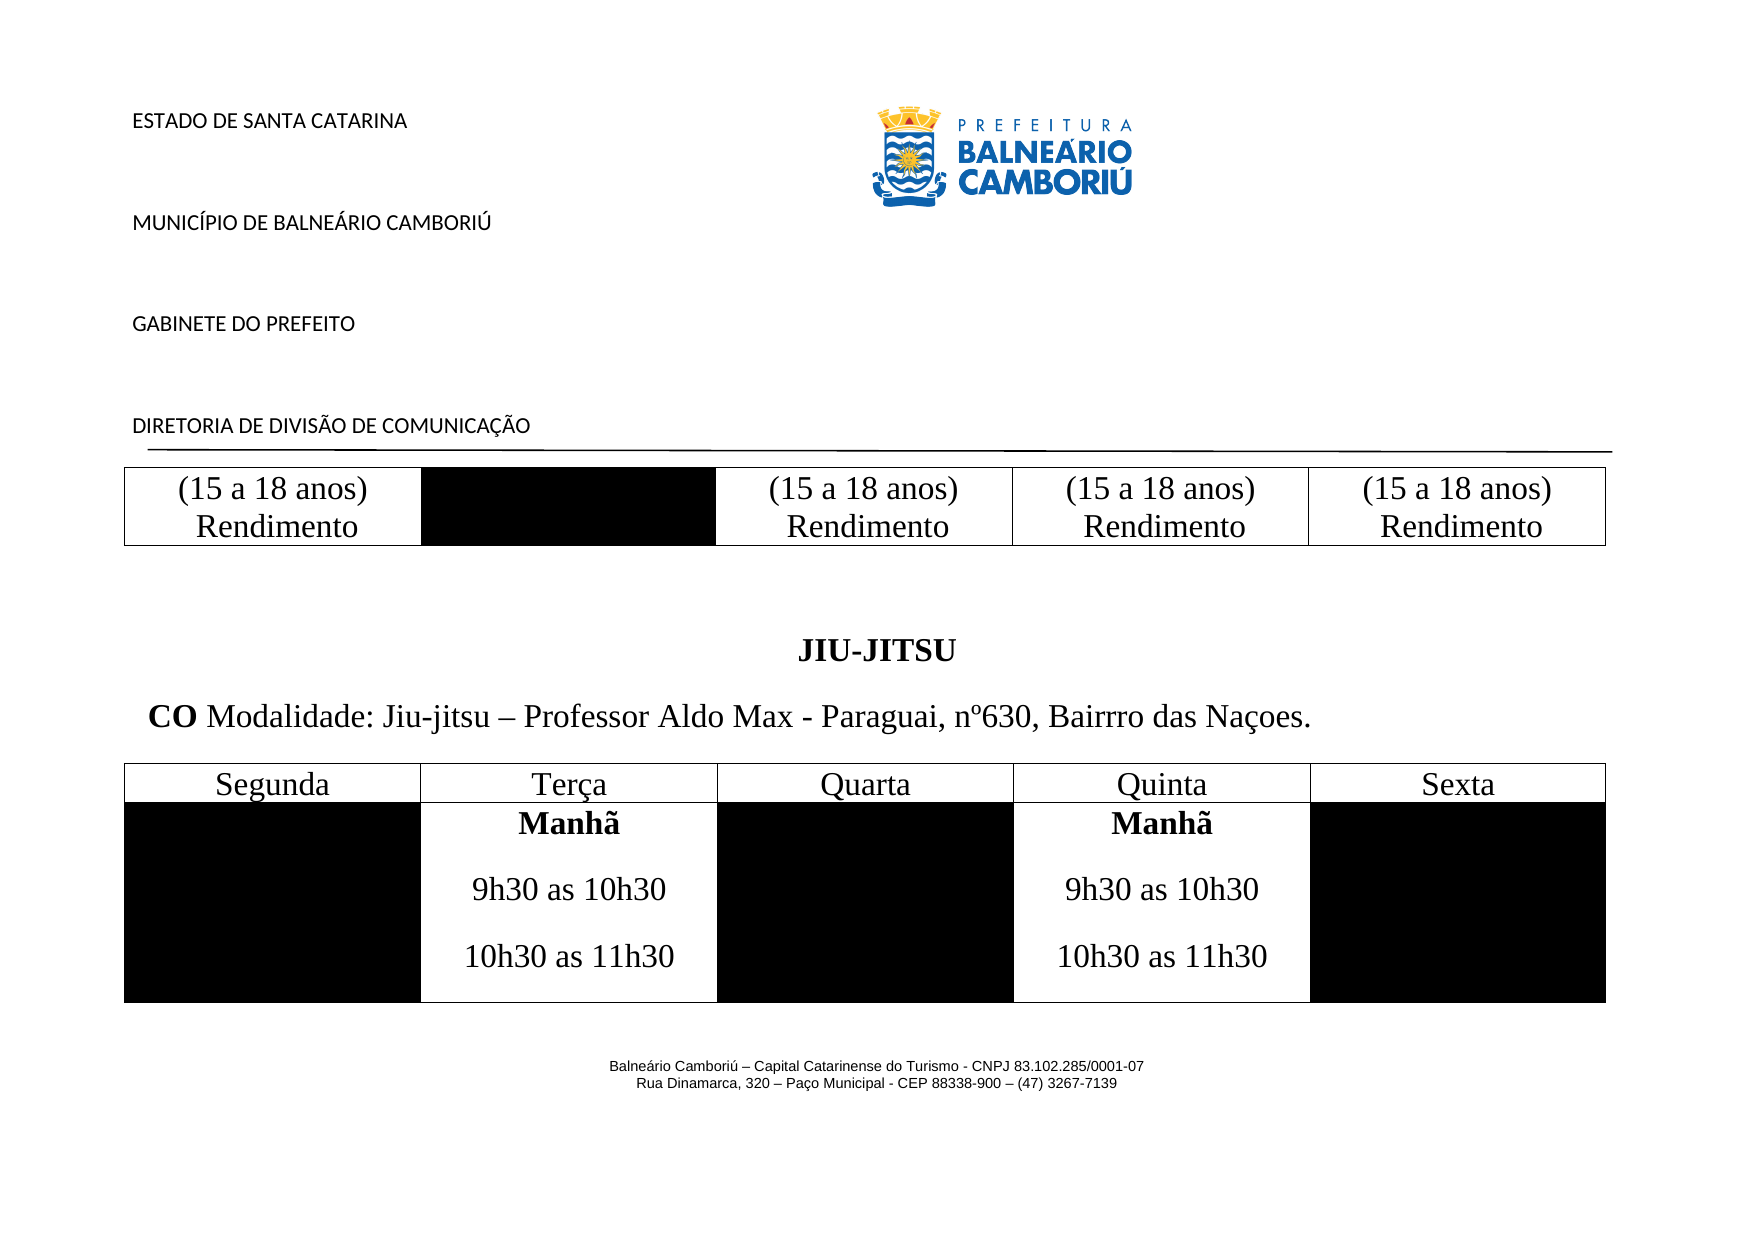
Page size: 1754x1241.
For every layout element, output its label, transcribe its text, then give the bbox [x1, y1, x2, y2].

table_cell Manhã 9h30 as 10h30 10h30 as 11h30 11h30 as 13h00 Rendimento [1014, 803, 1310, 1002]
table_cell Tarde 15h30 as 17h30 (15 a 18 anos) Rendimento [125, 468, 421, 545]
table_cell Manhã 9h30 as 10h30 10h30 as 11h30 11h30 as 13h00 Rendimento [421, 803, 717, 1002]
text JIU-JITSU [148, 630, 1606, 668]
table_header Quarta [718, 764, 1013, 802]
table_header Quinta [1014, 764, 1310, 802]
table_cell Tarde 15h30 as 17h30 (15 a 18 anos) Rendimento [716, 468, 1012, 545]
table_cell [1311, 803, 1605, 1002]
table_cell [422, 468, 715, 545]
table_cell Tarde 15h30 as 17h30 (15 a 18 anos) Rendimento [1309, 468, 1605, 545]
table_cell [125, 803, 420, 1002]
table_cell [718, 803, 1013, 1002]
text CO Modalidade: Jiu-jitsu – Professor Aldo Max - Paraguai, nº630, Bairrro das Naçoes. [148, 696, 1606, 735]
table_header Segunda [125, 764, 420, 802]
table_header Terça [421, 764, 717, 802]
table_cell Tarde 15h30 as 17h30 (15 a 18 anos) Rendimento [1013, 468, 1308, 545]
picture [872, 106, 1132, 207]
table_header Sexta [1311, 764, 1605, 802]
